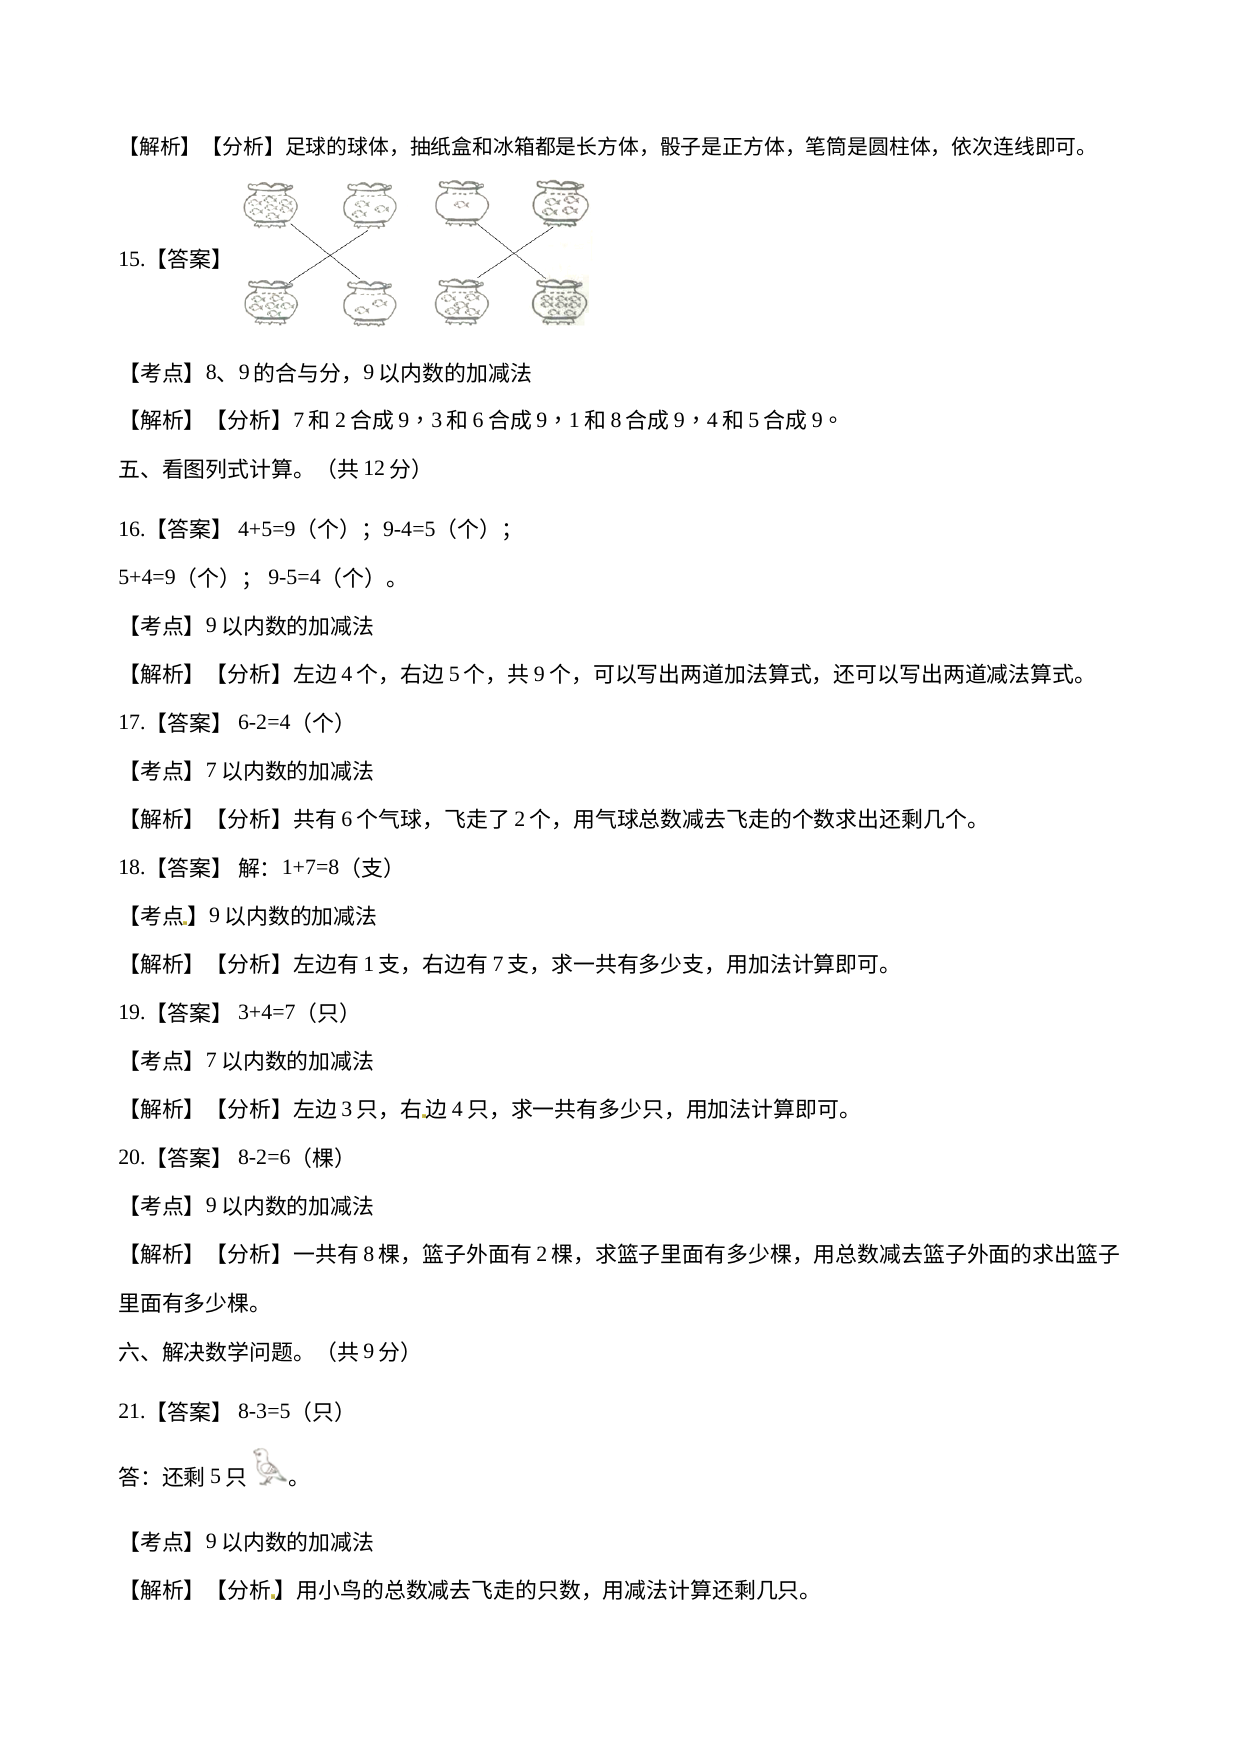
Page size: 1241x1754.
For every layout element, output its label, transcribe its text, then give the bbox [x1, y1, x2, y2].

picture [252, 1443, 289, 1491]
text 【考点】9以内数的加减法 [118, 1524, 1122, 1557]
text 【解析】【分析】左边4个，右边5个，共9个，可以写出两道加法算式，还可以写出两道减法算式。 [118, 657, 1122, 689]
text 5+4=9（个）； 9-5=4（个）。 [118, 560, 1122, 593]
text 19.【答案】 3+4=7（只） [118, 995, 1122, 1028]
text 18.【答案】 解：1+7=8（支） [118, 850, 1122, 883]
text 17.【答案】 6-2=4（个） [118, 705, 1122, 738]
text 【考点】7以内数的加减法 [118, 1044, 1122, 1076]
text 【考点】8、9的合与分，9以内数的加减法 [118, 355, 1122, 388]
text 【考点】9以内数的加减法 [118, 1189, 1122, 1221]
text 【解析】【分析】一共有8棵，篮子外面有2棵，求篮子里面有多少棵，用总数减去篮子外面的求出篮子里面有多少棵。 [118, 1237, 1122, 1318]
text 答：还剩5只 。 [118, 1443, 1122, 1508]
text 【考点】9以内数的加减法 [118, 899, 1122, 931]
text 【解析】【分析】足球的球体，抽纸盒和冰箱都是长方体，骰子是正方体，笔筒是圆柱体，依次连线即可。 [118, 129, 1122, 162]
text 六、解决数学问题。（共9分） [118, 1334, 1122, 1367]
text 【解析】【分析】7和2合成9，3和6合成9，1和8合成9，4和5合成9。 [118, 404, 1122, 436]
text 【解析】【分析】左边3只，右边4只，求一共有多少只，用加法计算即可。 [118, 1092, 1122, 1124]
text 【解析】【分析】左边有1支，右边有7支，求一共有多少支，用加法计算即可。 [118, 947, 1122, 979]
text 【考点】7以内数的加减法 [118, 754, 1122, 786]
text 【解析】【分析】共有6个气球，飞走了2个，用气球总数减去飞走的个数求出还剩几个。 [118, 802, 1122, 834]
picture [237, 176, 593, 331]
text 21.【答案】 8-3=5（只） [118, 1395, 1122, 1427]
text 16.【答案】 4+5=9（个）；9-4=5（个）； [118, 512, 1122, 544]
text 【解析】【分析】用小鸟的总数减去飞走的只数，用减法计算还剩几只。 [118, 1572, 1122, 1605]
text 20.【答案】 8-2=6（棵） [118, 1140, 1122, 1173]
text 五、看图列式计算。（共12分） [118, 451, 1122, 484]
text 【考点】9以内数的加减法 [118, 609, 1122, 641]
